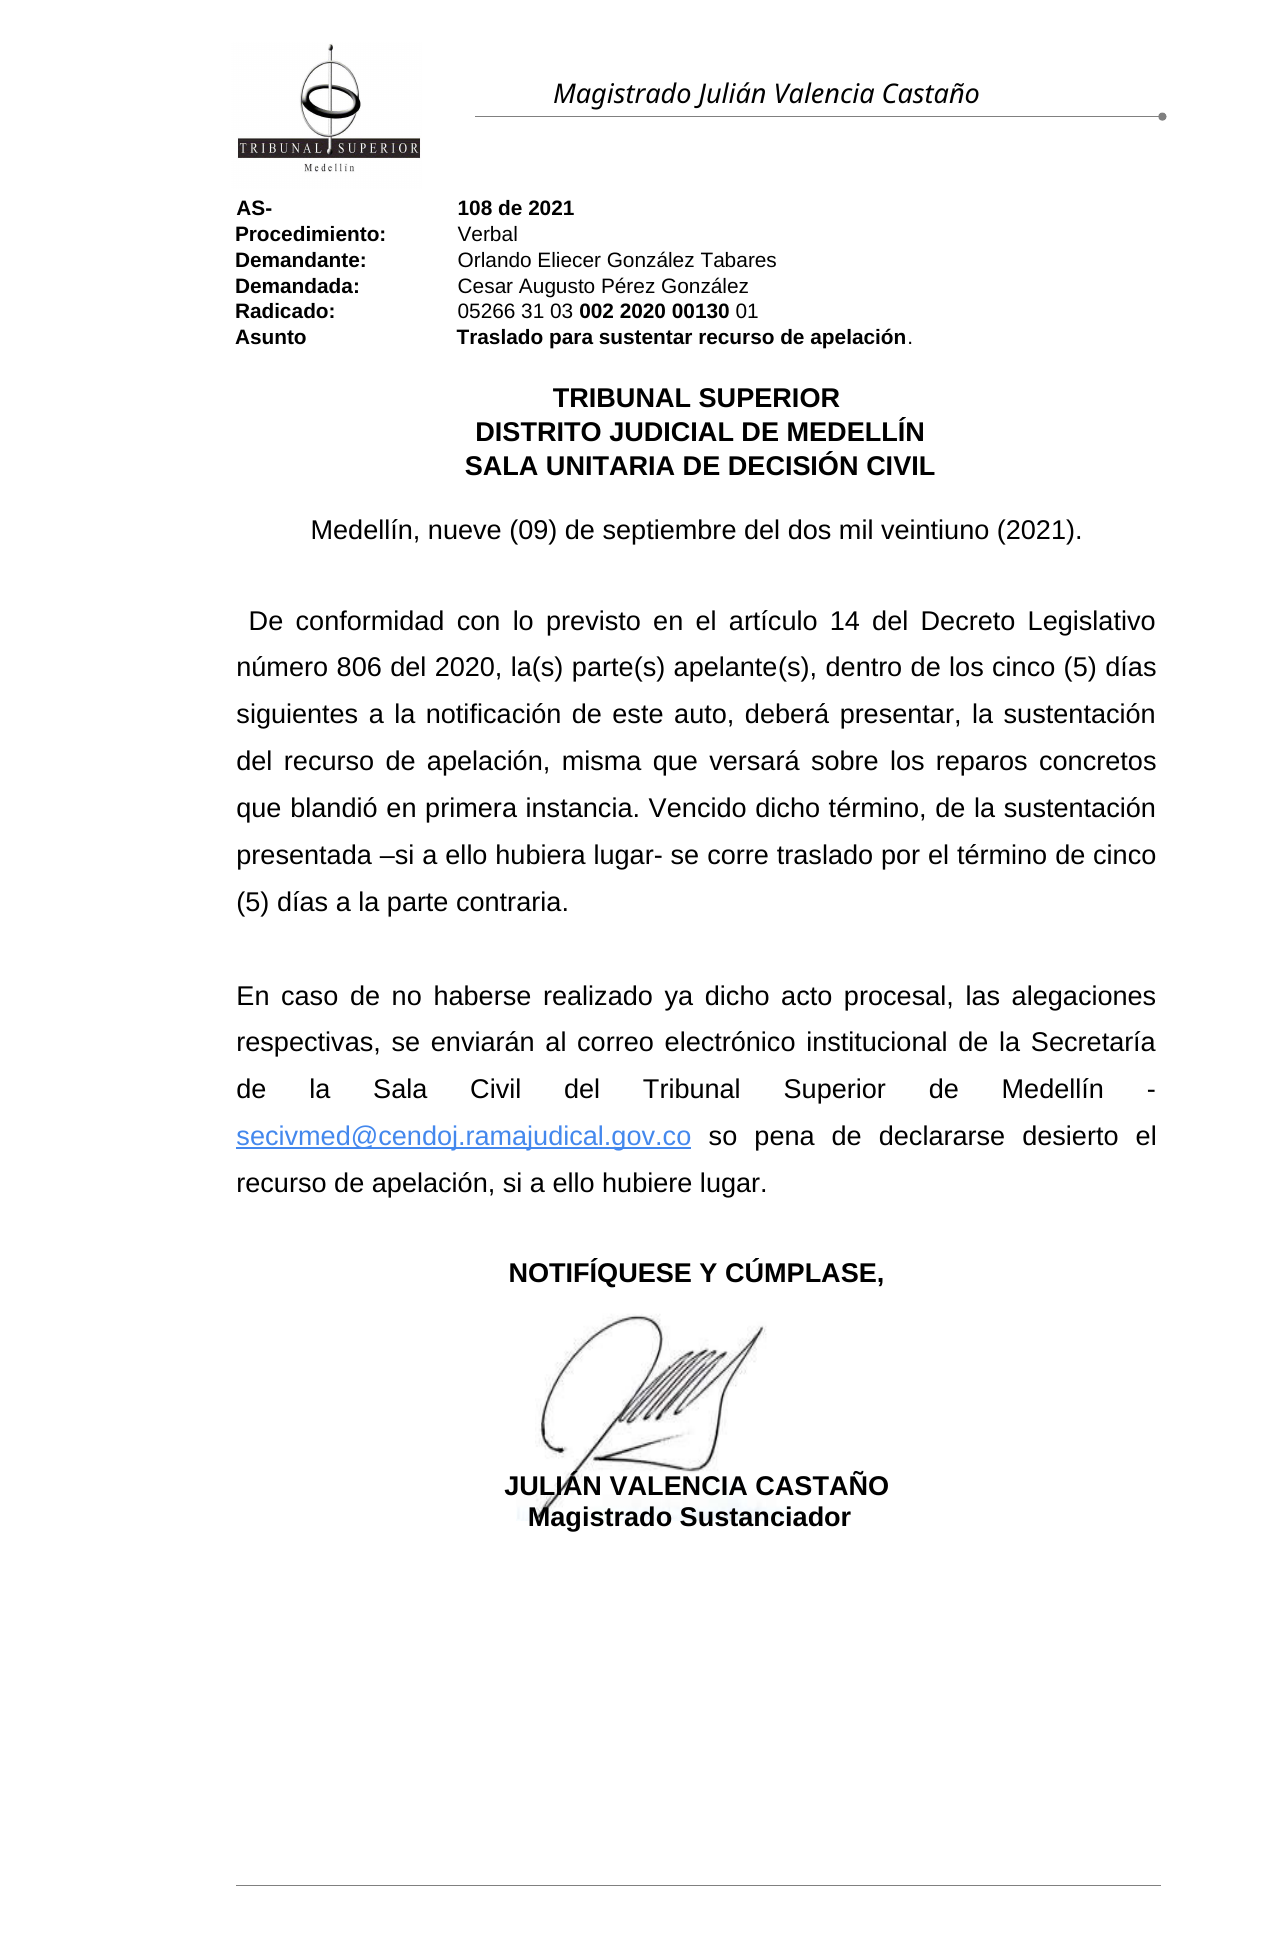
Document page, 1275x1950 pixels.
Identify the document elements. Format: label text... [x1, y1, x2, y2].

picture [231, 42, 422, 189]
text Medellín, nueve (09) de septiembre del dos mil veintiuno (2021). [236, 514, 1157, 545]
text Procedimiento: Verbal [235, 222, 949, 246]
picture [644, 1514, 650, 1521]
text Demandante: Orlando Eliecer González Tabares [235, 248, 949, 272]
text Demandada: Cesar Augusto Pérez González [235, 273, 949, 297]
picture [660, 1514, 667, 1521]
text AS- 108 de 2021 [236, 196, 1157, 220]
text En caso de no haberse realizado ya dicho acto procesal, las alegaciones respectivas, se enviarán al correo electrónico institucional de la Secretaría de la Sala Civil del Tribunal Superior de Medellín - secivmed@cendoj.ramajudical.gov.co so pena de declararse desierto el recurso de apelación, si a ello hubiere lugar. [236, 979, 1157, 1198]
subtitle SALA UNITARIA DE DECISIÓN CIVIL [236, 450, 1156, 481]
subtitle DISTRITO JUDICIAL DE MEDELLÍN [236, 416, 1156, 447]
text Radicado: 05266 31 03 002 2020 00130 01 [235, 299, 949, 323]
text De conformidad con lo previsto en el artículo 14 del Decreto Legislativo número 806 del 2020, la(s) parte(s) apelante(s), dentro de los cinco (5) días siguientes a la notificación de este auto, deberá presentar, la sustentación del recurso de apelación, misma que versará sobre los reparos concretos que blandió en primera instancia. Vencido dicho término, de la sustentación presentada –si a ello hubiera lugar- se corre traslado por el término de cinco (5) días a la parte contraria. [236, 604, 1157, 917]
picture [516, 1290, 787, 1521]
subtitle NOTIFÍQUESE Y CÚMPLASE, [236, 1257, 1157, 1288]
subtitle TRIBUNAL SUPERIOR [236, 382, 1156, 414]
picture [570, 1514, 576, 1521]
text Asunto Traslado para sustentar recurso de apelación. [235, 325, 949, 349]
